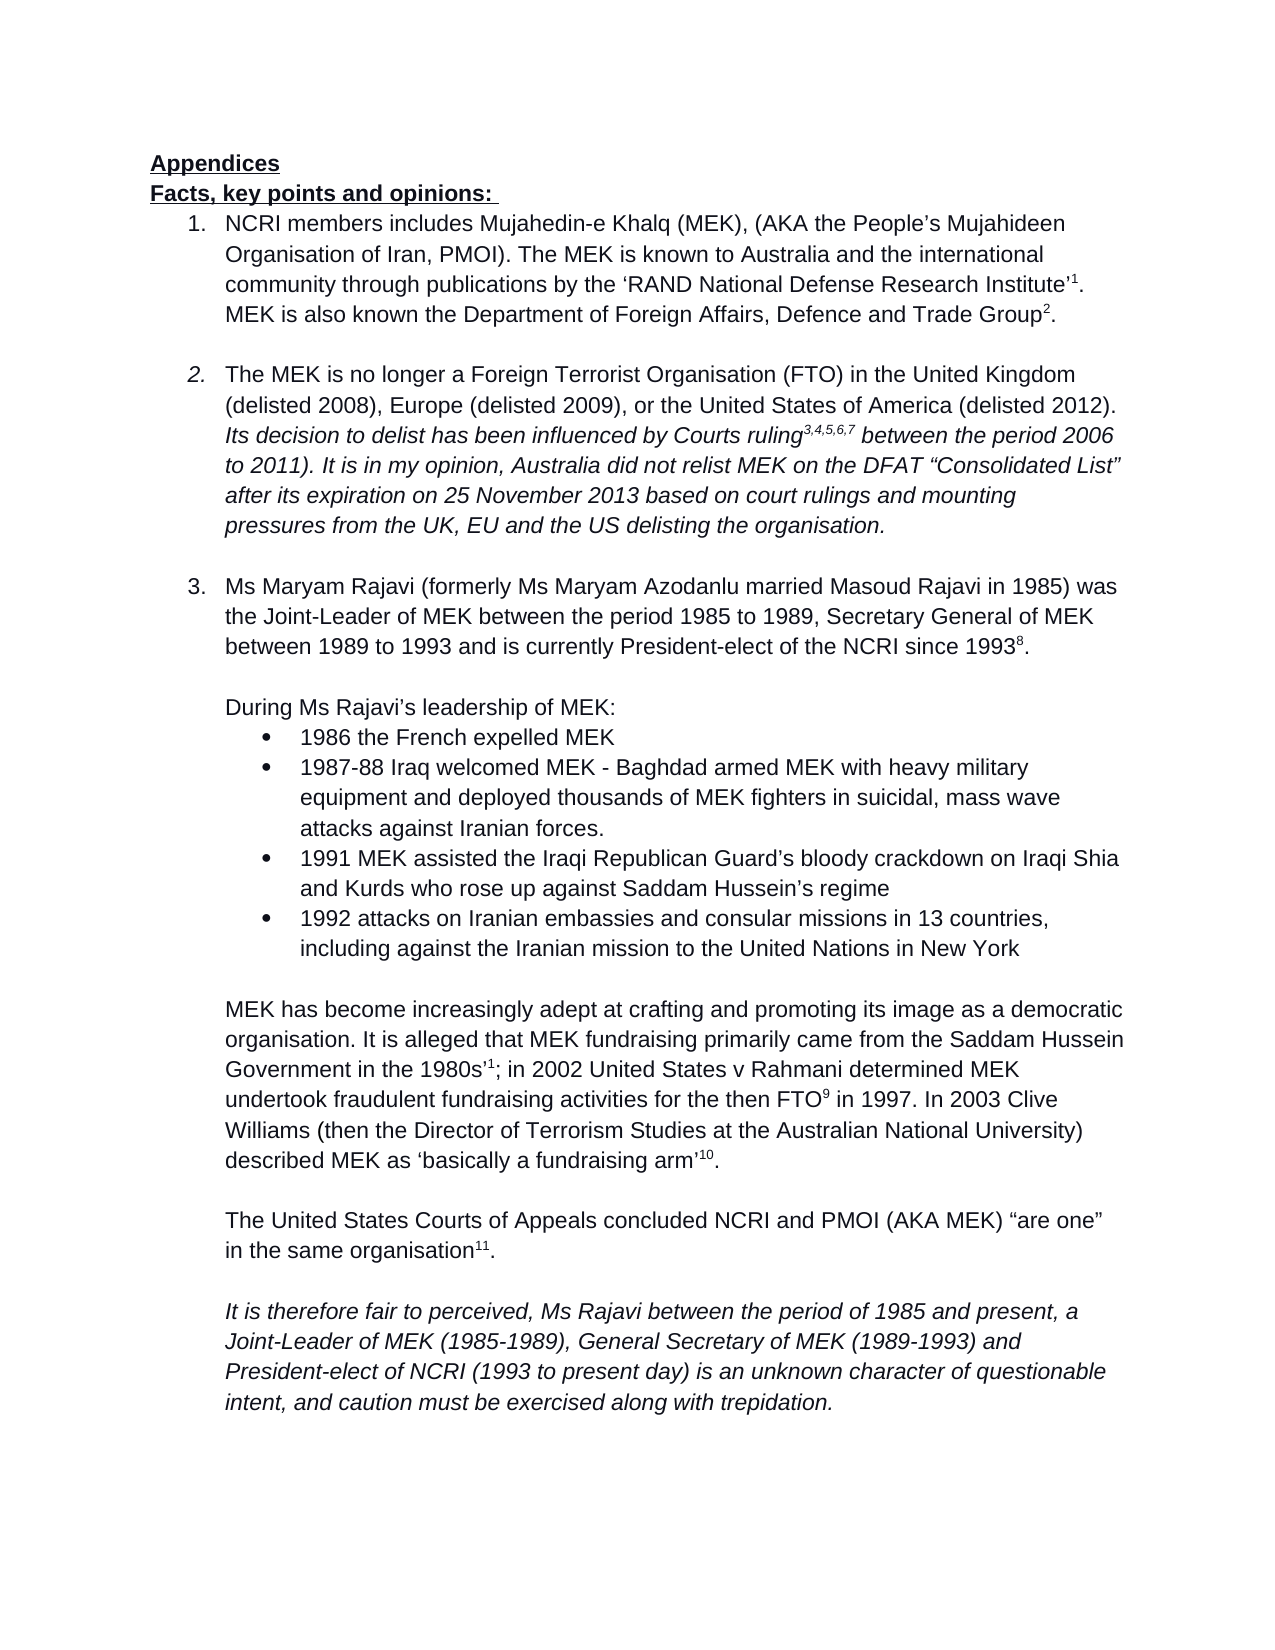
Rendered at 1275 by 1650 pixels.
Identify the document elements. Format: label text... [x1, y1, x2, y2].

list NCRI members includes Mujahedin-e Khalq (MEK), (AKA the People’s Mujahideen Organisation of Iran, PMOI). The MEK is known to Australia and the international community through publications by the ‘RAND National Defense Research Institute’1. MEK is also known the Department of Foreign Affairs, Defence and Trade Group2. [187, 210, 1125, 327]
list Ms Maryam Rajavi (formerly Ms Maryam Azodanlu married Masoud Rajavi in 1985) was the Joint-Leader of MEK between the period 1985 to 1989, Secretary General of MEK between 1989 to 1993 and is currently President-elect of the NCRI since 19938. [187, 573, 1125, 660]
text MEK has become increasingly adept at crafting and promoting its image as a democratic organisation. It is alleged that MEK fundraising primarily came from the Saddam Hussein Government in the 1980s’1; in 2002 United States v Rahmani determined MEK undertook fraudulent fundraising activities for the then FTO9 in 1997. In 2003 Clive Williams (then the Director of Terrorism Studies at the Australian National University) described MEK as ‘basically a fundraising arm’10. [225, 996, 1125, 1173]
list 1987-88 Iraq welcomed MEK - Baghdad armed MEK with heavy military equipment and deployed thousands of MEK fighters in suicidal, mass wave attacks against Iranian forces. [262, 754, 1125, 841]
text The United States Courts of Appeals concluded NCRI and PMOI (AKA MEK) “are one” in the same organisation11. [225, 1207, 1125, 1264]
text It is therefore fair to perceived, Ms Rajavi between the period of 1985 and present, a Joint-Leader of MEK (1985-1989), General Secretary of MEK (1989-1993) and President-elect of NCRI (1993 to present day) is an unknown character of questionable intent, and caution must be exercised along with trepidation. [225, 1298, 1125, 1415]
text Facts, key points and opinions: [150, 180, 1125, 207]
text During Ms Rajavi’s leadership of MEK: [225, 694, 1125, 720]
list 1992 attacks on Iranian embassies and consular missions in 13 countries, including against the Iranian mission to the United Nations in New York [262, 905, 1125, 962]
list 1991 MEK assisted the Iraqi Republican Guard’s bloody crackdown on Iraqi Shia and Kurds who rose up against Saddam Hussein’s regime [262, 845, 1125, 901]
list 1986 the French expelled MEK [262, 724, 1125, 750]
list The MEK is no longer a Foreign Terrorist Organisation (FTO) in the United Kingdom (delisted 2008), Europe (delisted 2009), or the United States of America (delisted 2012). Its decision to delist has been influenced by Courts ruling3,4,5,6,7 between the period 2006 to 2011). It is in my opinion, Australia did not relist MEK on the DFAT “Consolidated List” after its expiration on 25 November 2013 based on court rulings and mounting pressures from the UK, EU and the US delisting the organisation. [187, 361, 1125, 539]
text Appendices [150, 150, 1125, 176]
